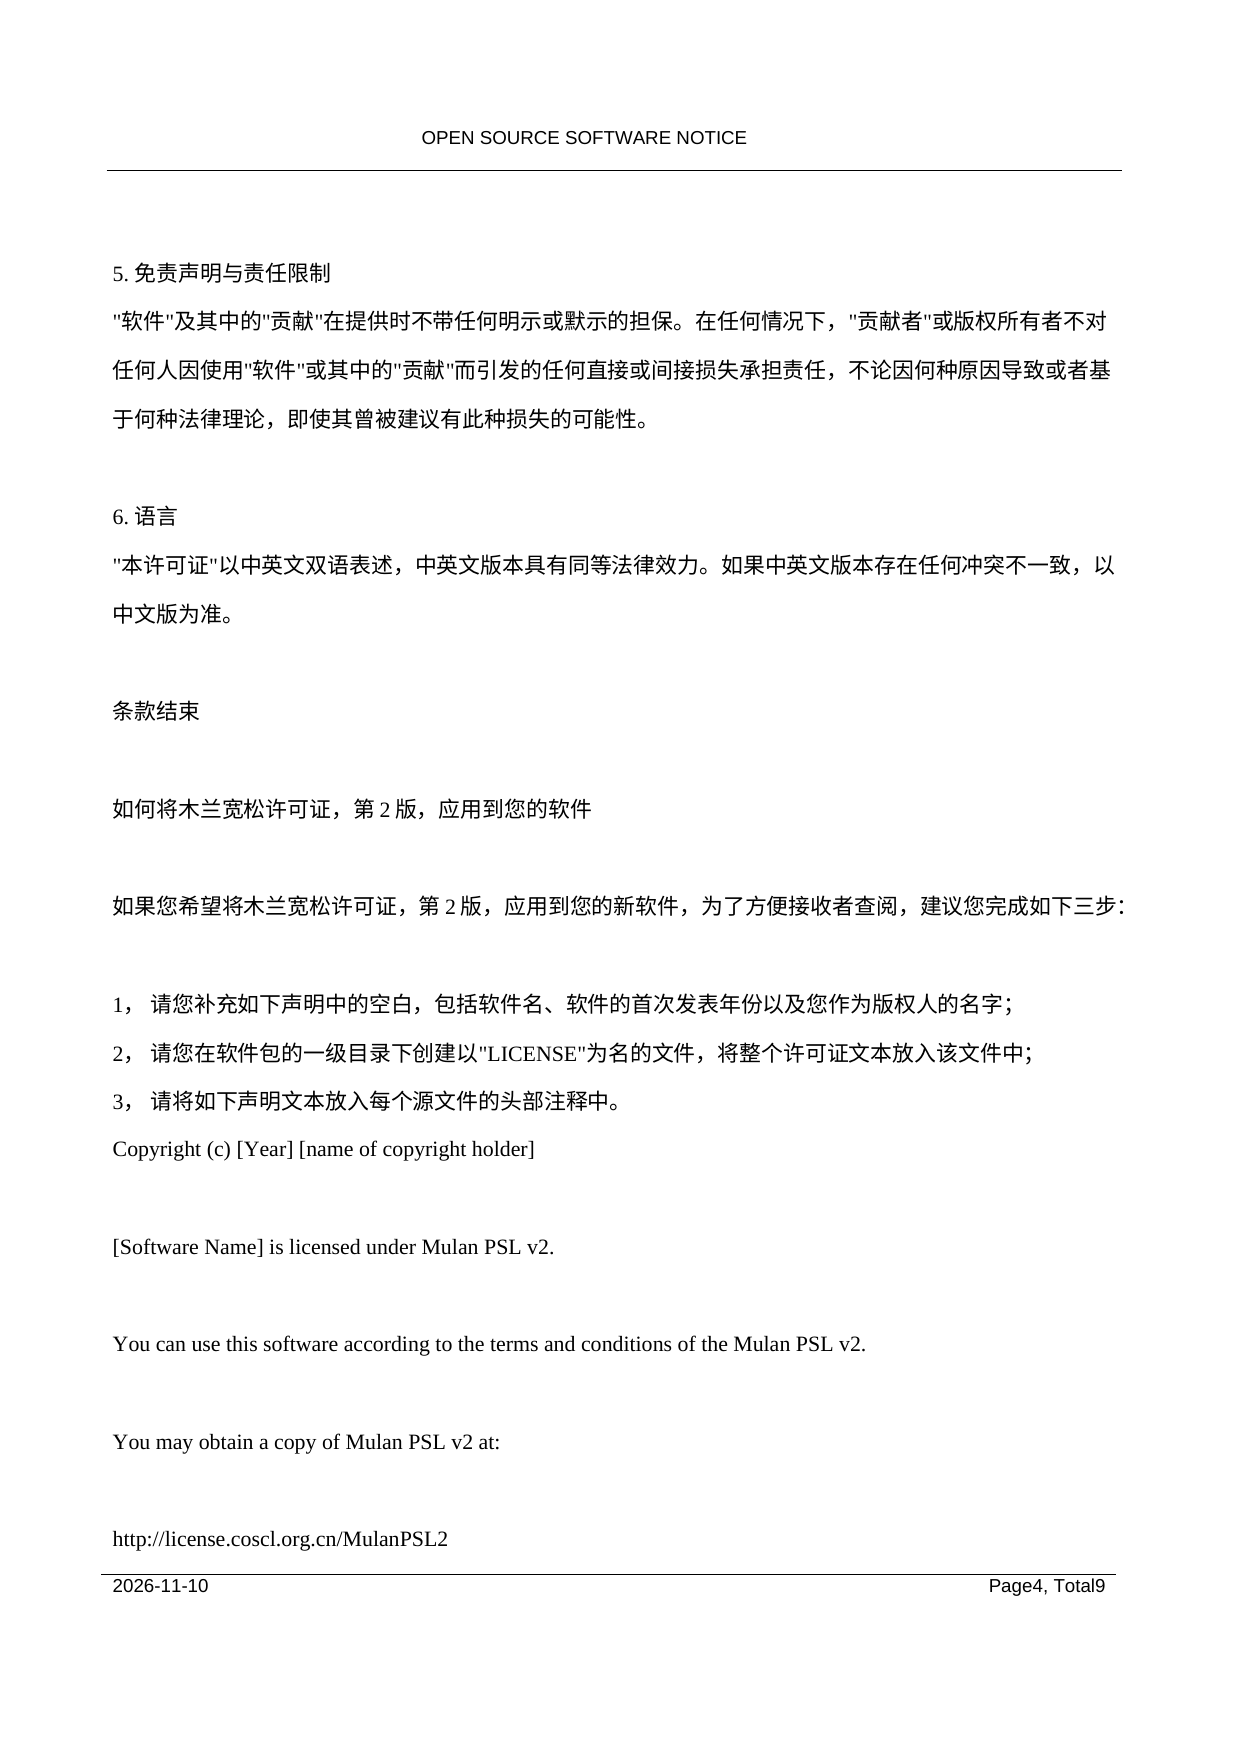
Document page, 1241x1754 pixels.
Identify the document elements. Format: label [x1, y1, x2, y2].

text [112, 206, 1128, 1555]
